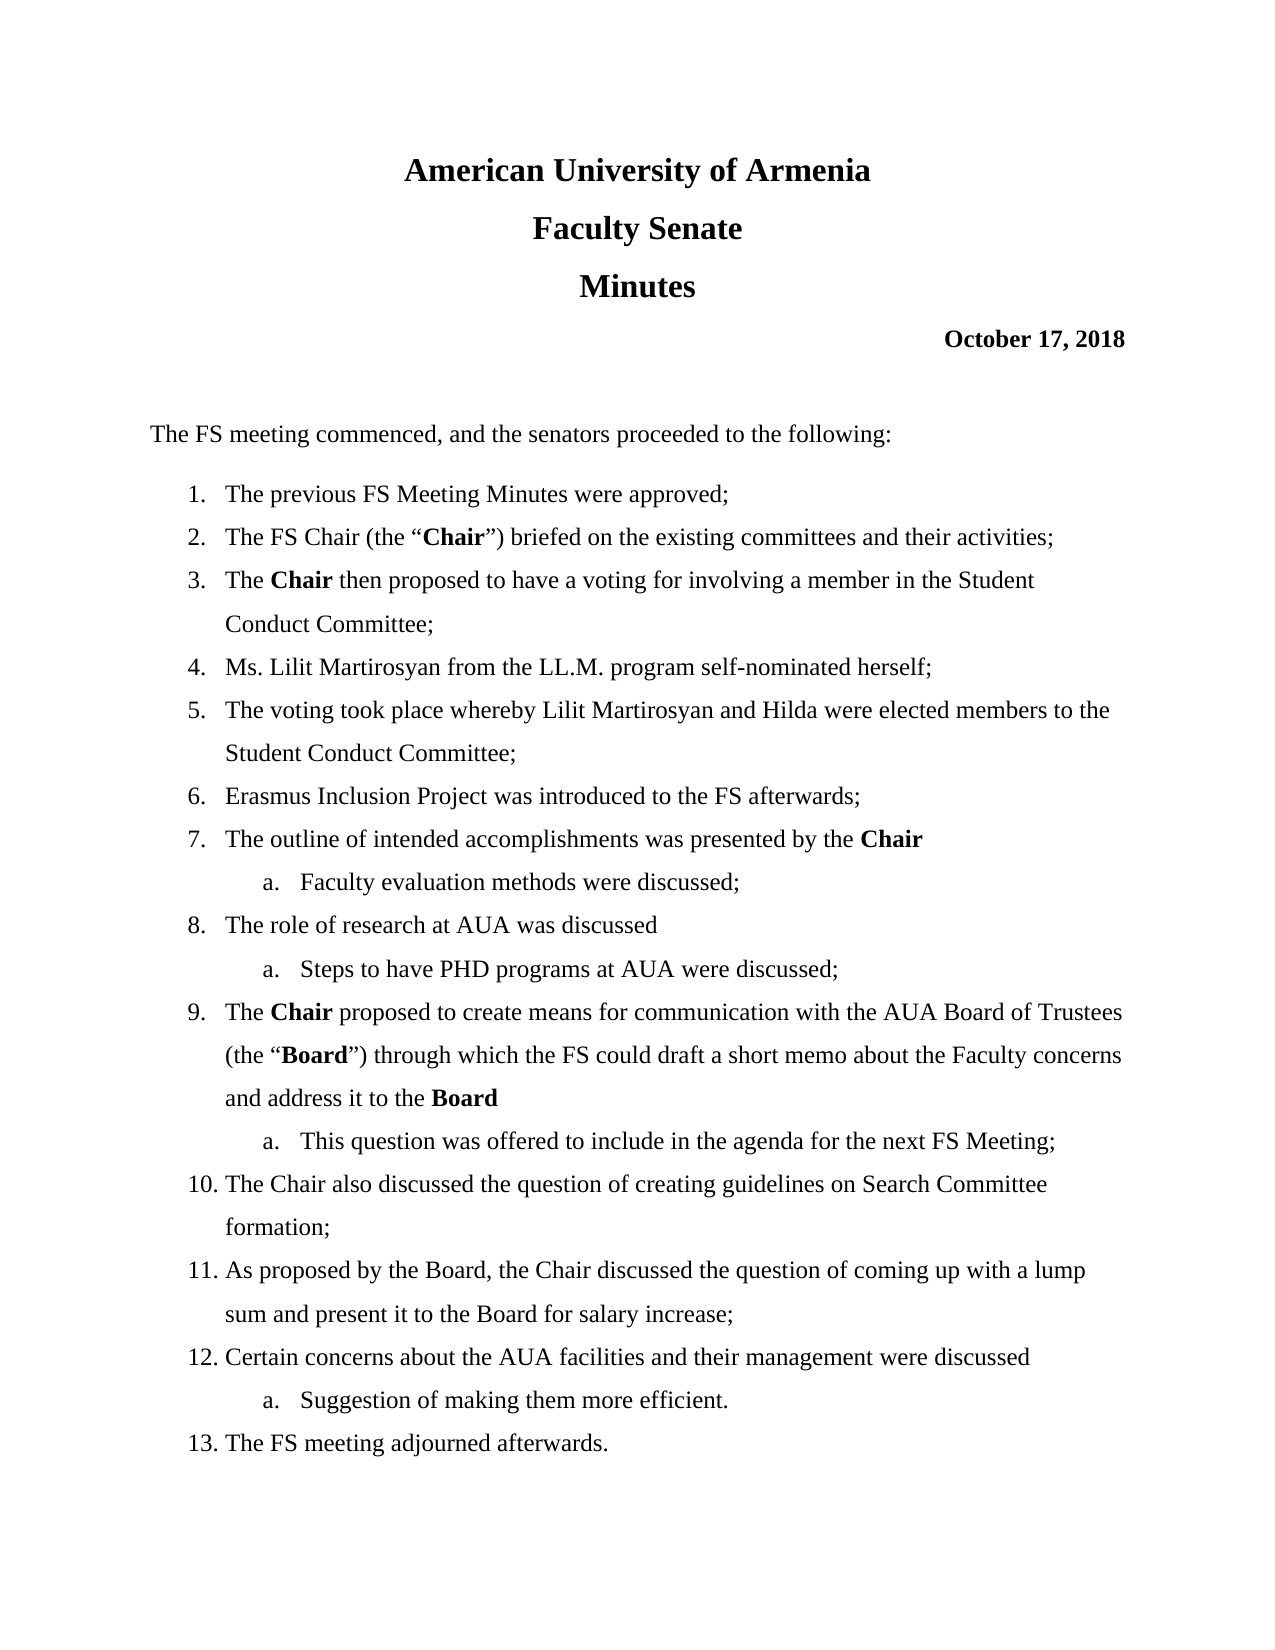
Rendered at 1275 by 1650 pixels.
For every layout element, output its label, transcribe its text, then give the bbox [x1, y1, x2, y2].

list The Chair also discussed the question of creating guidelines on Search Committee formation; [187, 1169, 1125, 1241]
text October 17, 2018 [150, 324, 1125, 353]
list Steps to have PHD programs at AUA were discussed; [262, 954, 1125, 982]
list The Chair then proposed to have a voting for involving a member in the Student Conduct Committee; [187, 566, 1125, 637]
text The FS meeting commenced, and the senators proceeded to the following: [150, 419, 1125, 448]
list This question was offered to include in the agenda for the next FS Meeting; [262, 1126, 1125, 1155]
list Suggestion of making them more efficient. [262, 1385, 1125, 1414]
text Faculty Senate [150, 208, 1125, 246]
list The Chair proposed to create means for communication with the AUA Board of Trustees (the “Board”) through which the FS could draft a short memo about the Faculty concerns and address it to the Board [187, 997, 1125, 1112]
list The FS Chair (the “Chair”) briefed on the existing committees and their activities; [187, 522, 1125, 551]
text Minutes [150, 266, 1125, 304]
list The role of research at AUA was discussed [187, 911, 1125, 939]
list Ms. Lilit Martirosyan from the LL.M. program self-nominated herself; [187, 652, 1125, 681]
list As proposed by the Board, the Chair discussed the question of coming up with a lump sum and present it to the Board for salary increase; [187, 1256, 1125, 1327]
text American University of Armenia [150, 150, 1125, 188]
list Certain concerns about the AUA facilities and their management were discussed [187, 1342, 1125, 1371]
list The FS meeting adjourned afterwards. [187, 1428, 1125, 1457]
list The outline of intended accomplishments was presented by the Chair [187, 824, 1125, 853]
list The voting took place whereby Lilit Martirosyan and Hilda were elected members to the Student Conduct Committee; [187, 695, 1125, 767]
list The previous FS Meeting Minutes were approved; [187, 479, 1125, 508]
list Erasmus Inclusion Project was introduced to the FS afterwards; [187, 781, 1125, 810]
list Faculty evaluation methods were discussed; [262, 867, 1125, 896]
